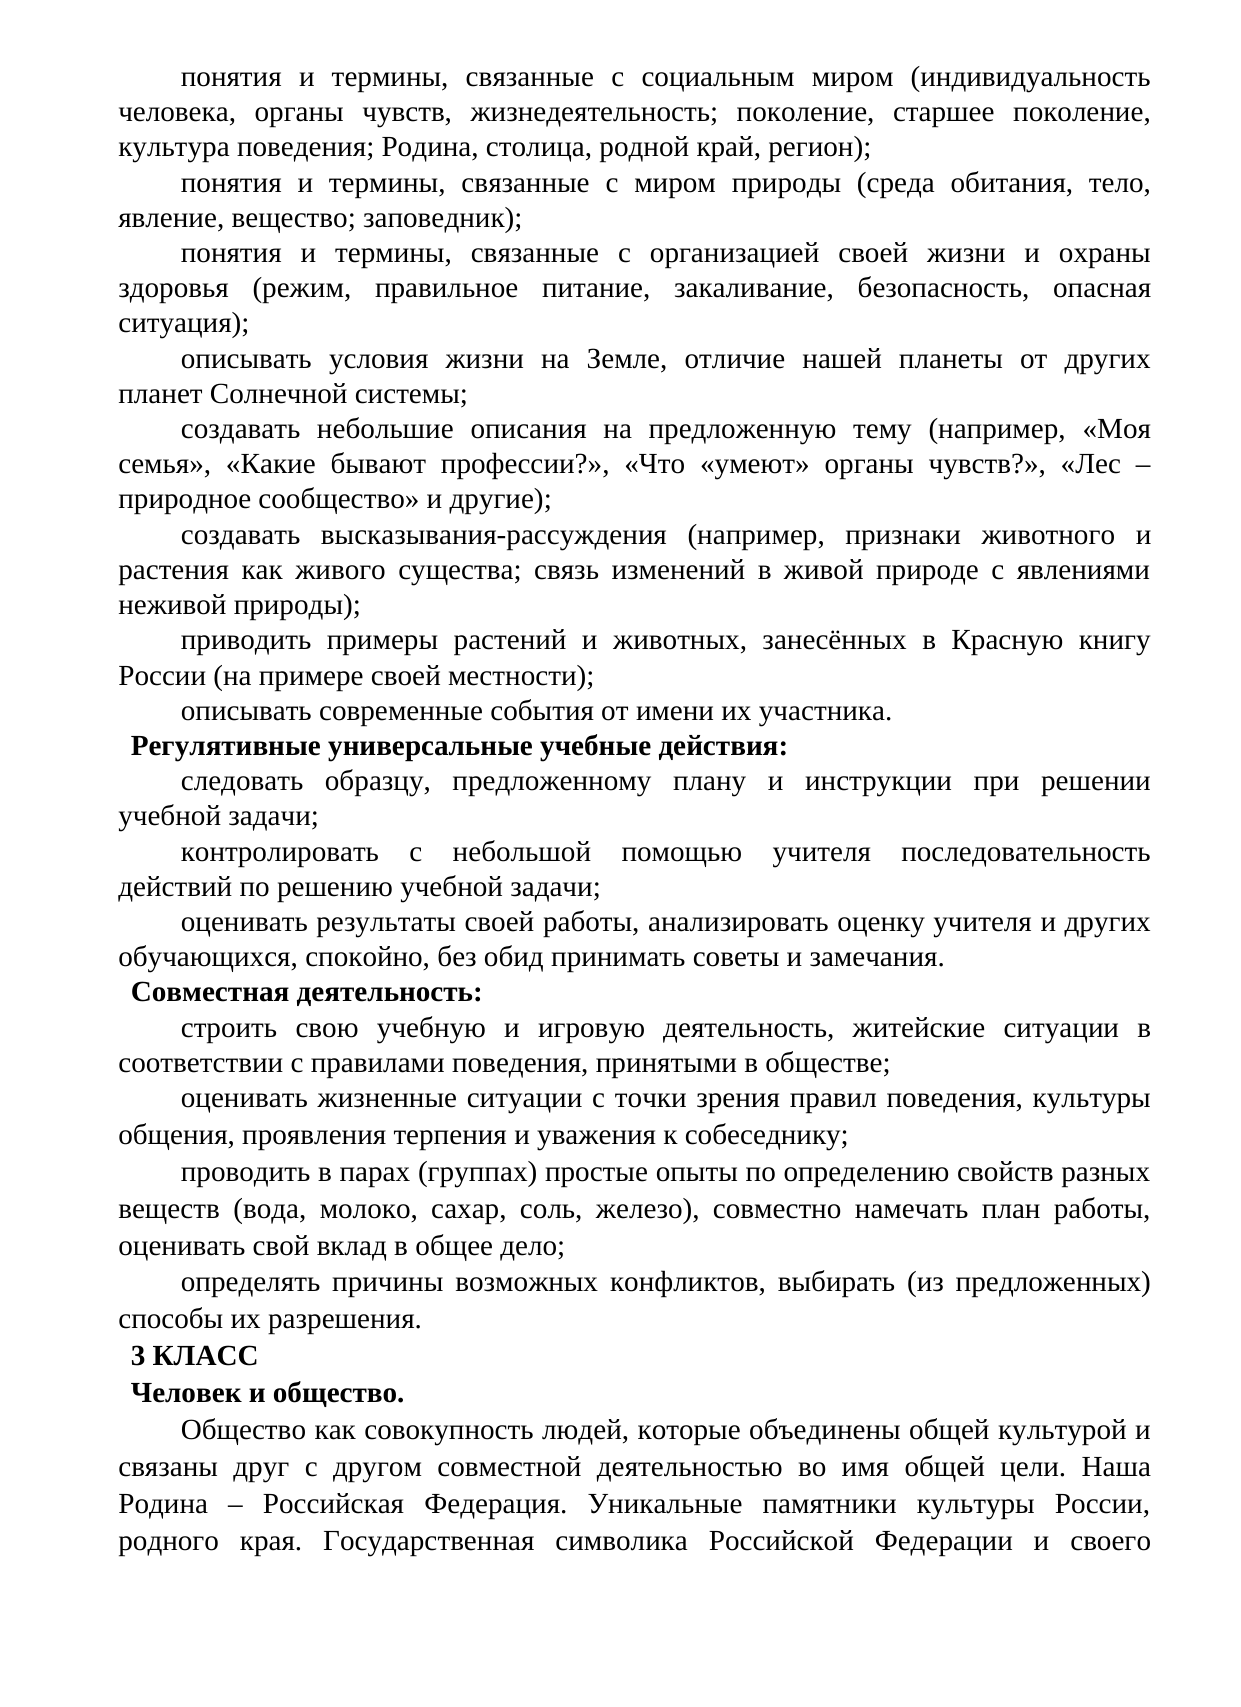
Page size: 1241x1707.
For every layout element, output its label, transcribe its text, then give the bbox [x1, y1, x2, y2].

text описывать современные события от имени их участника. [118, 693, 1152, 726]
text описывать условия жизни на Земле, отличие нашей планеты от других планет Солнечной системы; [118, 341, 1152, 409]
text Совместная деятельность: [131, 974, 1152, 1008]
text создавать высказывания-рассуждения (например, признаки животного и растения как живого существа; связь изменений в живой природе с явлениями неживой природы); [118, 517, 1152, 621]
text понятия и термины, связанные с организацией своей жизни и охраны здоровья (режим, правильное питание, закаливание, безопасность, опасная ситуация); [118, 235, 1152, 339]
text понятия и термины, связанные с миром природы (среда обитания, тело, явление, вещество; заповедник); [118, 165, 1152, 233]
text контролировать с небольшой помощью учителя последовательность действий по решению учебной задачи; [118, 834, 1152, 902]
text создавать небольшие описания на предложенную тему (например, «Моя семья», «Какие бывают профессии?», «Что «умеют» органы чувств?», «Лес – природное сообщество» и другие); [118, 411, 1152, 515]
text приводить примеры растений и животных, занесённых в Красную книгу России (на примере своей местности); [118, 622, 1152, 691]
text понятия и термины, связанные с социальным миром (индивидуальность человека, органы чувств, жизнедеятельность; поколение, старшее поколение, культура поведения; Родина, столица, родной край, регион); [118, 59, 1152, 163]
text следовать образцу, предложенному плану и инструкции при решении учебной задачи; [118, 763, 1152, 832]
text определять причины возможных конфликтов, выбирать (из предложенных) способы их разрешения. [118, 1264, 1152, 1335]
text строить свою учебную и игровую деятельность, житейские ситуации в соответствии с правилами поведения, принятыми в обществе; [118, 1010, 1152, 1078]
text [118, 1412, 1152, 1556]
text оценивать результаты своей работы, анализировать оценку учителя и других обучающихся, спокойно, без обид принимать советы и замечания. [118, 904, 1152, 973]
text оценивать жизненные ситуации с точки зрения правил поведения, культуры общения, проявления терпения и уважения к собеседнику; [118, 1080, 1152, 1151]
text Регулятивные универсальные учебные действия: [131, 728, 1152, 762]
text Человек и общество. [131, 1375, 1152, 1409]
text проводить в парах (группах) простые опыты по определению свойств разных веществ (вода, молоко, сахар, соль, железо), совместно намечать план работы, оценивать свой вклад в общее дело; [118, 1154, 1152, 1261]
text 3 КЛАСС [131, 1338, 1152, 1372]
